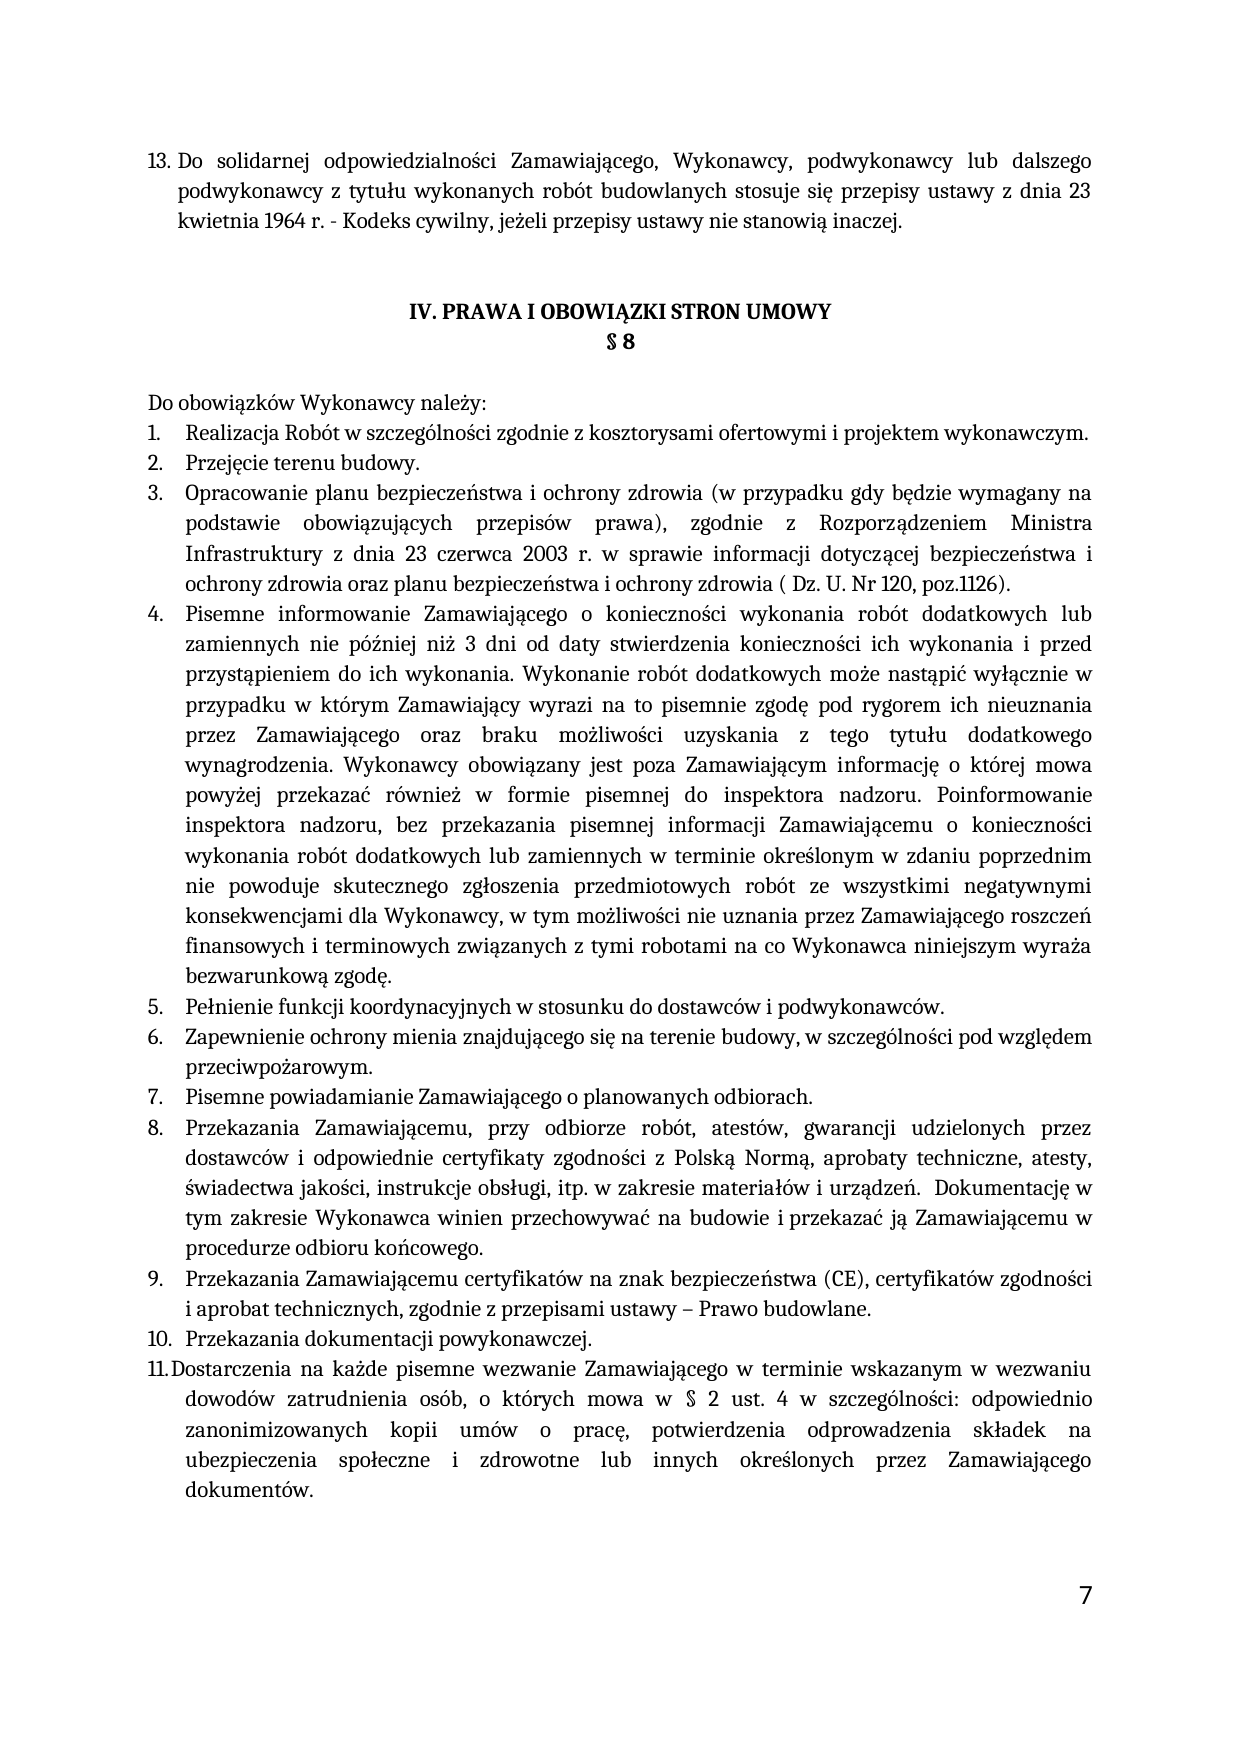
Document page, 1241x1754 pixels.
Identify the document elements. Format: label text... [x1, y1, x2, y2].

list Pełnienie funkcji koordynacyjnych w stosunku do dostawców i podwykonawców. [148, 993, 1093, 1020]
list Opracowanie planu bezpieczeństwa i ochrony zdrowia (w przypadku gdy będzie wymagany na podstawie obowiązujących przepisów prawa), zgodnie z Rozporządzeniem Ministra Infrastruktury z dnia 23 czerwca 2003 r. w sprawie informacji dotyczącej bezpieczeństwa i ochrony zdrowia oraz planu bezpieczeństwa i ochrony zdrowia ( Dz. U. Nr 120, poz.1126). [148, 480, 1093, 597]
list Przekazania Zamawiającemu certyfikatów na znak bezpieczeństwa (CE), certyfikatów zgodności i aprobat technicznych, zgodnie z przepisami ustawy – Prawo budowlane. [148, 1265, 1093, 1322]
list Do solidarnej odpowiedzialności Zamawiającego, Wykonawcy, podwykonawcy lub dalszego podwykonawcy z tytułu wykonanych robót budowlanych stosuje się przepisy ustawy z dnia 23 kwietnia 1964 r. - Kodeks cywilny, jeżeli przepisy ustawy nie stanowią inaczej. [148, 148, 1093, 234]
list Przekazania Zamawiającemu, przy odbiorze robót, atestów, gwarancji udzielonych przez dostawców i odpowiednie certyfikaty zgodności z Polską Normą, aprobaty techniczne, atesty, świadectwa jakości, instrukcje obsługi, itp. w zakresie materiałów i urządzeń. Dokumentację w tym zakresie Wykonawca winien przechowywać na budowie i przekazać ją Zamawiającemu w procedurze odbioru końcowego. [148, 1114, 1093, 1262]
text Do obowiązków Wykonawcy należy: [148, 389, 1093, 416]
list Dostarczenia na każde pisemne wezwanie Zamawiającego w terminie wskazanym w wezwaniu dowodów zatrudnienia osób, o których mowa w § 2 ust. 4 w szczególności: odpowiednio zanonimizowanych kopii umów o pracę, potwierdzenia odprowadzenia składek na ubezpieczenia społeczne i zdrowotne lub innych określonych przez Zamawiającego dokumentów. [148, 1356, 1093, 1503]
list Przekazania dokumentacji powykonawczej. [148, 1326, 1093, 1352]
list Pisemne powiadamianie Zamawiającego o planowanych odbiorach. [148, 1084, 1093, 1111]
list Przejęcie terenu budowy. [148, 450, 1093, 476]
text § 8 [148, 329, 1093, 355]
list Realizacja Robót w szczególności zgodnie z kosztorysami ofertowymi i projektem wykonawczym. [148, 419, 1093, 446]
list Zapewnienie ochrony mienia znajdującego się na terenie budowy, w szczególności pod względem przeciwpożarowym. [148, 1024, 1093, 1080]
list Pisemne informowanie Zamawiającego o konieczności wykonania robót dodatkowych lub zamiennych nie później niż 3 dni od daty stwierdzenia konieczności ich wykonania i przed przystąpieniem do ich wykonania. Wykonanie robót dodatkowych może nastąpić wyłącznie w przypadku w którym Zamawiający wyrazi na to pisemnie zgodę pod rygorem ich nieuznania przez Zamawiającego oraz braku możliwości uzyskania z tego tytułu dodatkowego wynagrodzenia. Wykonawcy obowiązany jest poza Zamawiającym informację o której mowa powyżej przekazać również w formie pisemnej do inspektora nadzoru. Poinformowanie inspektora nadzoru, bez przekazania pisemnej informacji Zamawiającemu o konieczności wykonania robót dodatkowych lub zamiennych w terminie określonym w zdaniu poprzednim nie powoduje skutecznego zgłoszenia przedmiotowych robót ze wszystkimi negatywnymi konsekwencjami dla Wykonawcy, w tym możliwości nie uznania przez Zamawiającego roszczeń finansowych i terminowych związanych z tymi robotami na co Wykonawca niniejszym wyraża bezwarunkową zgodę. [148, 601, 1093, 990]
text IV. PRAWA I OBOWIĄZKI STRON UMOWY [148, 299, 1093, 325]
